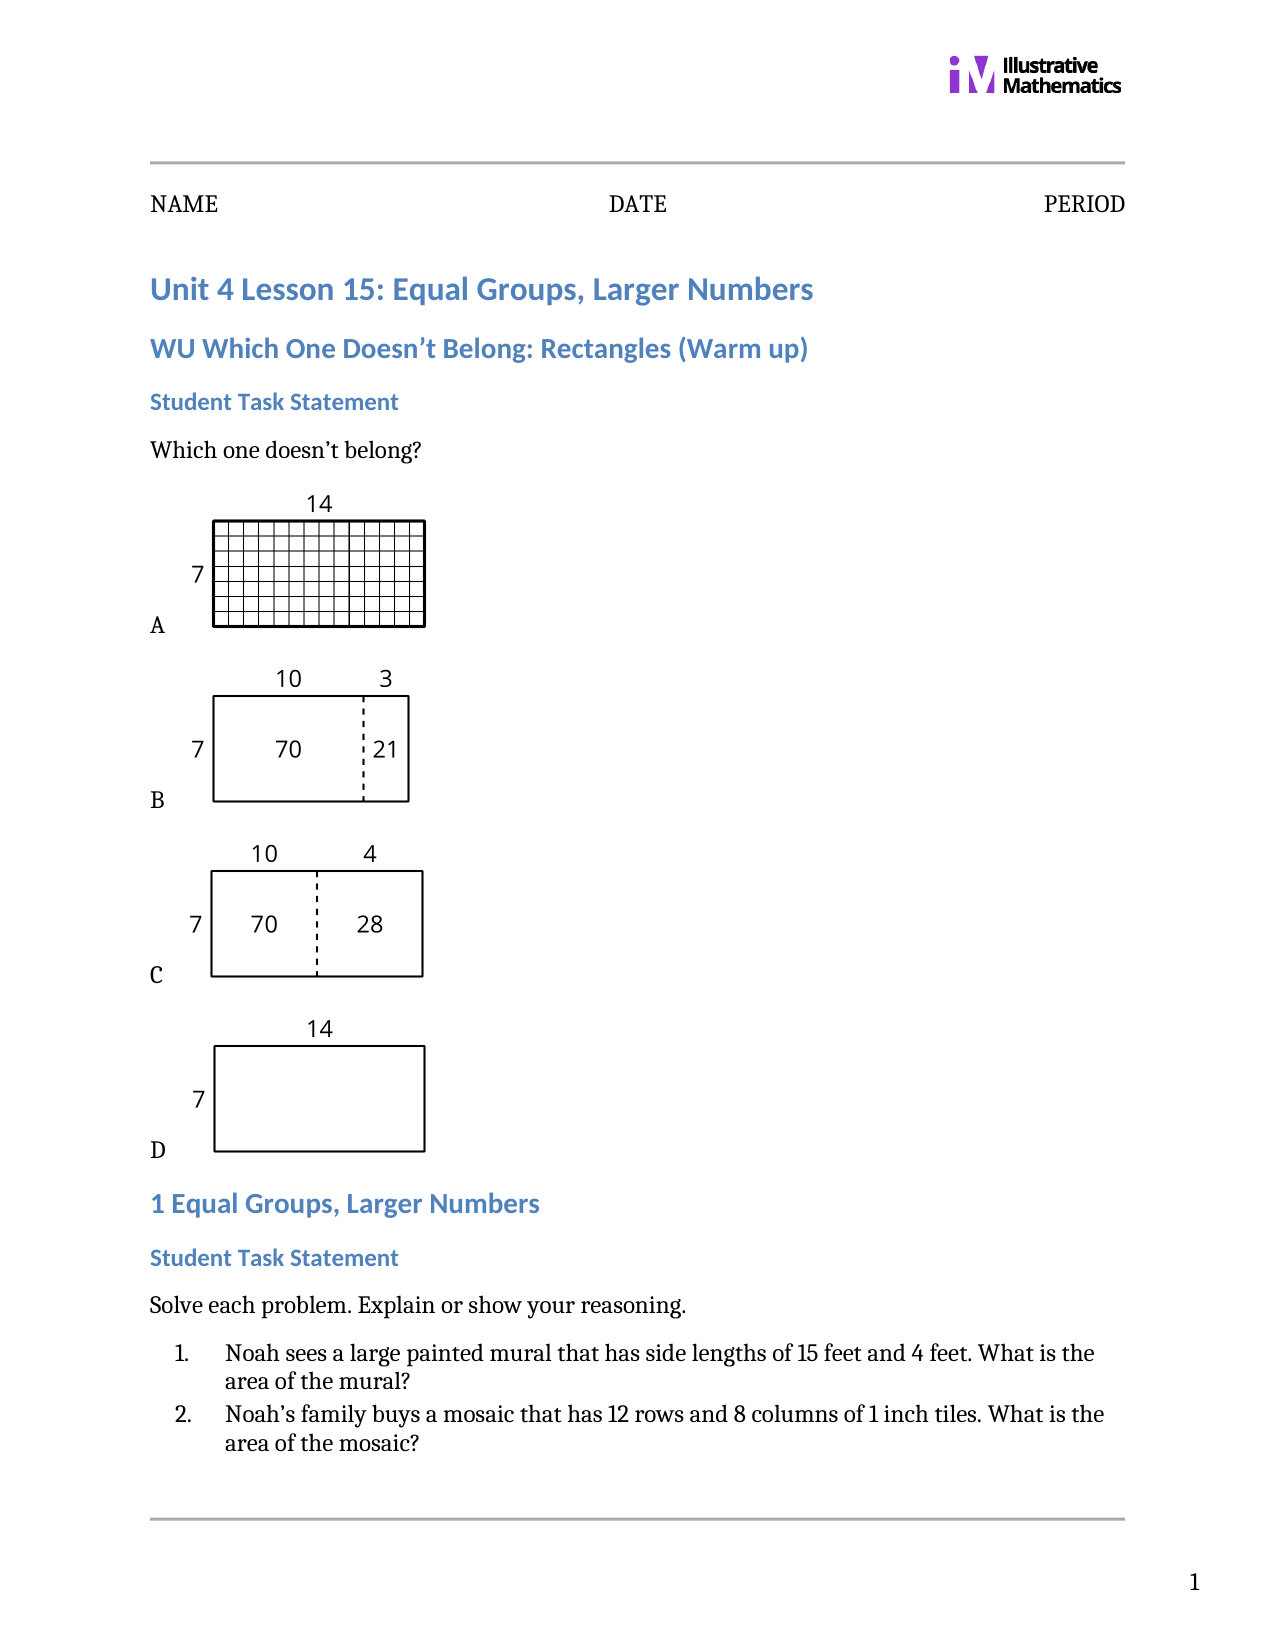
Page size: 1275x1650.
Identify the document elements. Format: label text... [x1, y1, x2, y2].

text Solve each problem. Explain or show your reasoning. [150, 1291, 1125, 1320]
subtitle Unit 4 Lesson 15: Equal Groups, Larger Numbers [150, 268, 1125, 309]
subtitle Student Task Statement [150, 1242, 1125, 1272]
picture [183, 658, 431, 809]
picture [183, 483, 432, 634]
subtitle WU Which One Doesn’t Belong: Rectangles (Warm up) [150, 330, 1125, 366]
text Which one doesn’t belong? [150, 436, 1125, 464]
list Noah sees a large painted mural that has side lengths of 15 feet and 4 feet. What is the area of the mural? [175, 1338, 1125, 1396]
subtitle 1 Equal Groups, Larger Numbers [150, 1185, 1125, 1221]
list Noah’s family buys a mosaic that has 12 rows and 8 columns of 1 inch tiles. What is the area of the mosaic? [175, 1400, 1125, 1457]
text C [150, 833, 1125, 989]
text D [150, 1008, 1125, 1164]
subtitle Student Task Statement [150, 386, 1125, 417]
picture [181, 833, 430, 984]
picture [949, 55, 1121, 93]
text B [150, 658, 1125, 814]
picture [184, 1008, 432, 1159]
text A [150, 483, 1125, 639]
